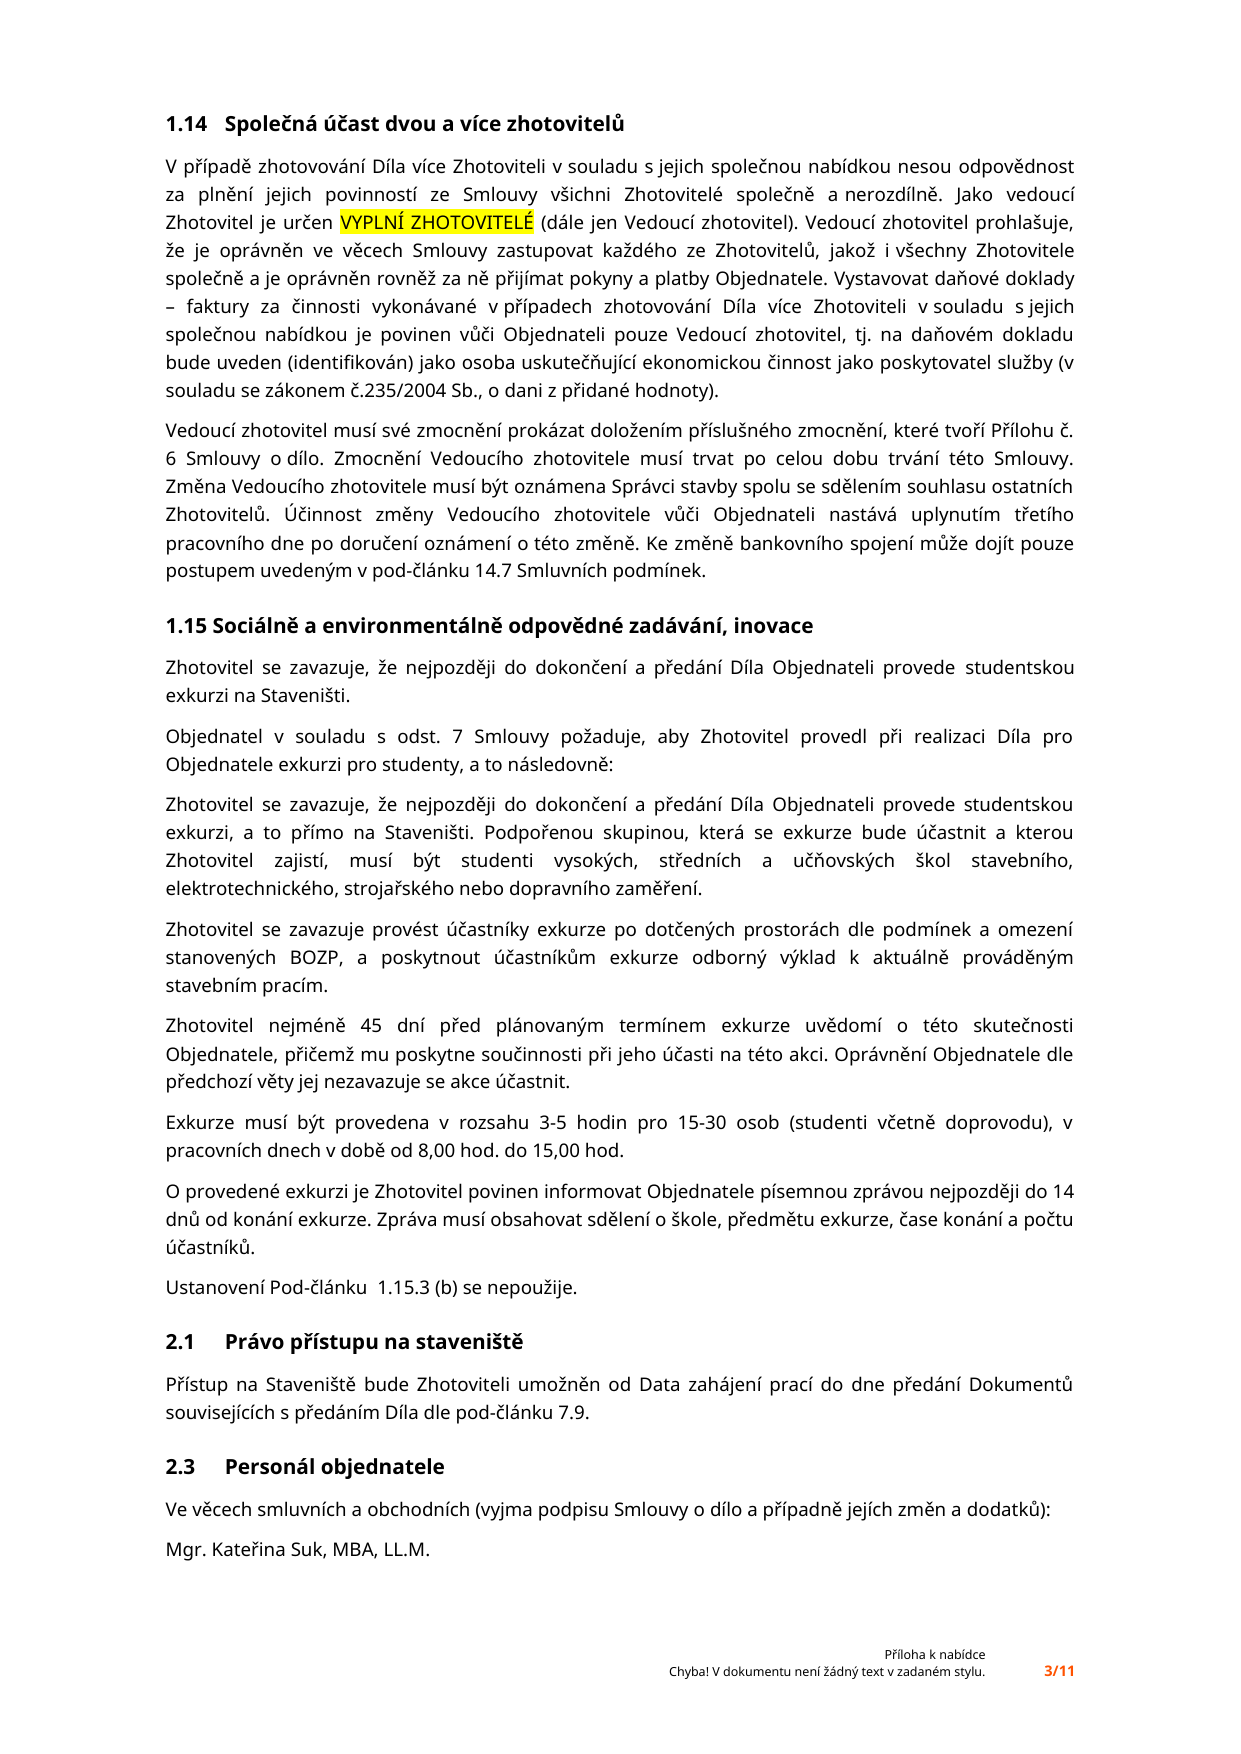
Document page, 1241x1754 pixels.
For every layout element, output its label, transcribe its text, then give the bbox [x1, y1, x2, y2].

text V případě zhotovování Díla více Zhotoviteli v souladu s jejich společnou nabídkou nesou odpovědnost za plnění jejich povinností ze Smlouvy všichni Zhotovitelé společně a nerozdílně. Jako vedoucí Zhotovitel je určen VYPLNÍ ZHOTOVITELÉ (dále jen Vedoucí zhotovitel). Vedoucí zhotovitel prohlašuje, že je oprávněn ve věcech Smlouvy zastupovat každého ze Zhotovitelů, jakož i všechny Zhotovitele společně a je oprávněn rovněž za ně přijímat pokyny a platby Objednatele. Vystavovat daňové doklady – faktury za činnosti vykonávané v případech zhotovování Díla více Zhotoviteli v souladu s jejich společnou nabídkou je povinen vůči Objednateli pouze Vedoucí zhotovitel, tj. na daňovém dokladu bude uveden (identifikován) jako osoba uskutečňující ekonomickou činnost jako poskytovatel služby (v souladu se zákonem č.235/2004 Sb., o dani z přidané hodnoty). [165, 153, 1075, 403]
text 1.14 Společná účast dvou a více zhotovitelů [165, 109, 1075, 138]
list Zhotovitel se zavazuje, že nejpozději do dokončení a předání Díla Objednateli provede studentskou exkurzi, a to přímo na Staveništi. Podpořenou skupinou, která se exkurze bude účastnit a kterou Zhotovitel zajistí, musí být studenti vysokých, středních a učňovských škol stavebního, elektrotechnického, strojařského nebo dopravního zaměření. [165, 792, 1075, 901]
list Zhotovitel nejméně 45 dní před plánovaným termínem exkurze uvědomí o této skutečnosti Objednatele, přičemž mu poskytne součinnosti při jeho účasti na této akci. Oprávnění Objednatele dle předchozí věty jej nezavazuje se akce účastnit. [165, 1013, 1075, 1094]
list O provedené exkurzi je Zhotovitel povinen informovat Objednatele písemnou zprávou nejpozději do 14 dnů od konání exkurze. Zpráva musí obsahovat sdělení o škole, předmětu exkurze, čase konání a počtu účastníků. [165, 1178, 1075, 1259]
list Objednatel v souladu s odst. 7 Smlouvy požaduje, aby Zhotovitel provedl při realizaci Díla pro Objednatele exkurzi pro studenty, a to následovně: [165, 723, 1075, 777]
text 2.3 Personál objednatele [165, 1452, 1075, 1481]
text Přístup na Staveniště bude Zhotoviteli umožněn od Data zahájení prací do dne předání Dokumentů souvisejících s předáním Díla dle pod-článku 7.9. [165, 1371, 1075, 1425]
text Ve věcech smluvních a obchodních (vyjma podpisu Smlouvy o dílo a případně jejích změn a dodatků): [165, 1496, 1075, 1522]
text Vedoucí zhotovitel musí své zmocnění prokázat doložením příslušného zmocnění, které tvoří Přílohu č. 6 Smlouvy o dílo. Zmocnění Vedoucího zhotovitele musí trvat po celou dobu trvání této Smlouvy. Změna Vedoucího zhotovitele musí být oznámena Správci stavby spolu se sdělením souhlasu ostatních Zhotovitelů. Účinnost změny Vedoucího zhotovitele vůči Objednateli nastává uplynutím třetího pracovního dne po doručení oznámení o této změně. Ke změně bankovního spojení může dojít pouze postupem uvedeným v pod-článku 14.7 Smluvních podmínek. [165, 418, 1075, 583]
text 2.1 Právo přístupu na staveniště [165, 1327, 1075, 1356]
text Ustanovení Pod-článku 1.15.3 (b) se nepoužije. [165, 1274, 1075, 1300]
text Mgr. Kateřina Suk, MBA, LL.M. [165, 1537, 1075, 1562]
list Zhotovitel se zavazuje, že nejpozději do dokončení a předání Díla Objednateli provede studentskou exkurzi na Staveništi. [165, 654, 1075, 708]
text 1.15 Sociálně a environmentálně odpovědné zadávání, inovace [165, 611, 1075, 639]
list Exkurze musí být provedena v rozsahu 3-5 hodin pro 15-30 osob (studenti včetně doprovodu), v pracovních dnech v době od 8,00 hod. do 15,00 hod. [165, 1109, 1075, 1163]
list Zhotovitel se zavazuje provést účastníky exkurze po dotčených prostorách dle podmínek a omezení stanovených BOZP, a poskytnout účastníkům exkurze odborný výklad k aktuálně prováděným stavebním pracím. [165, 916, 1075, 998]
